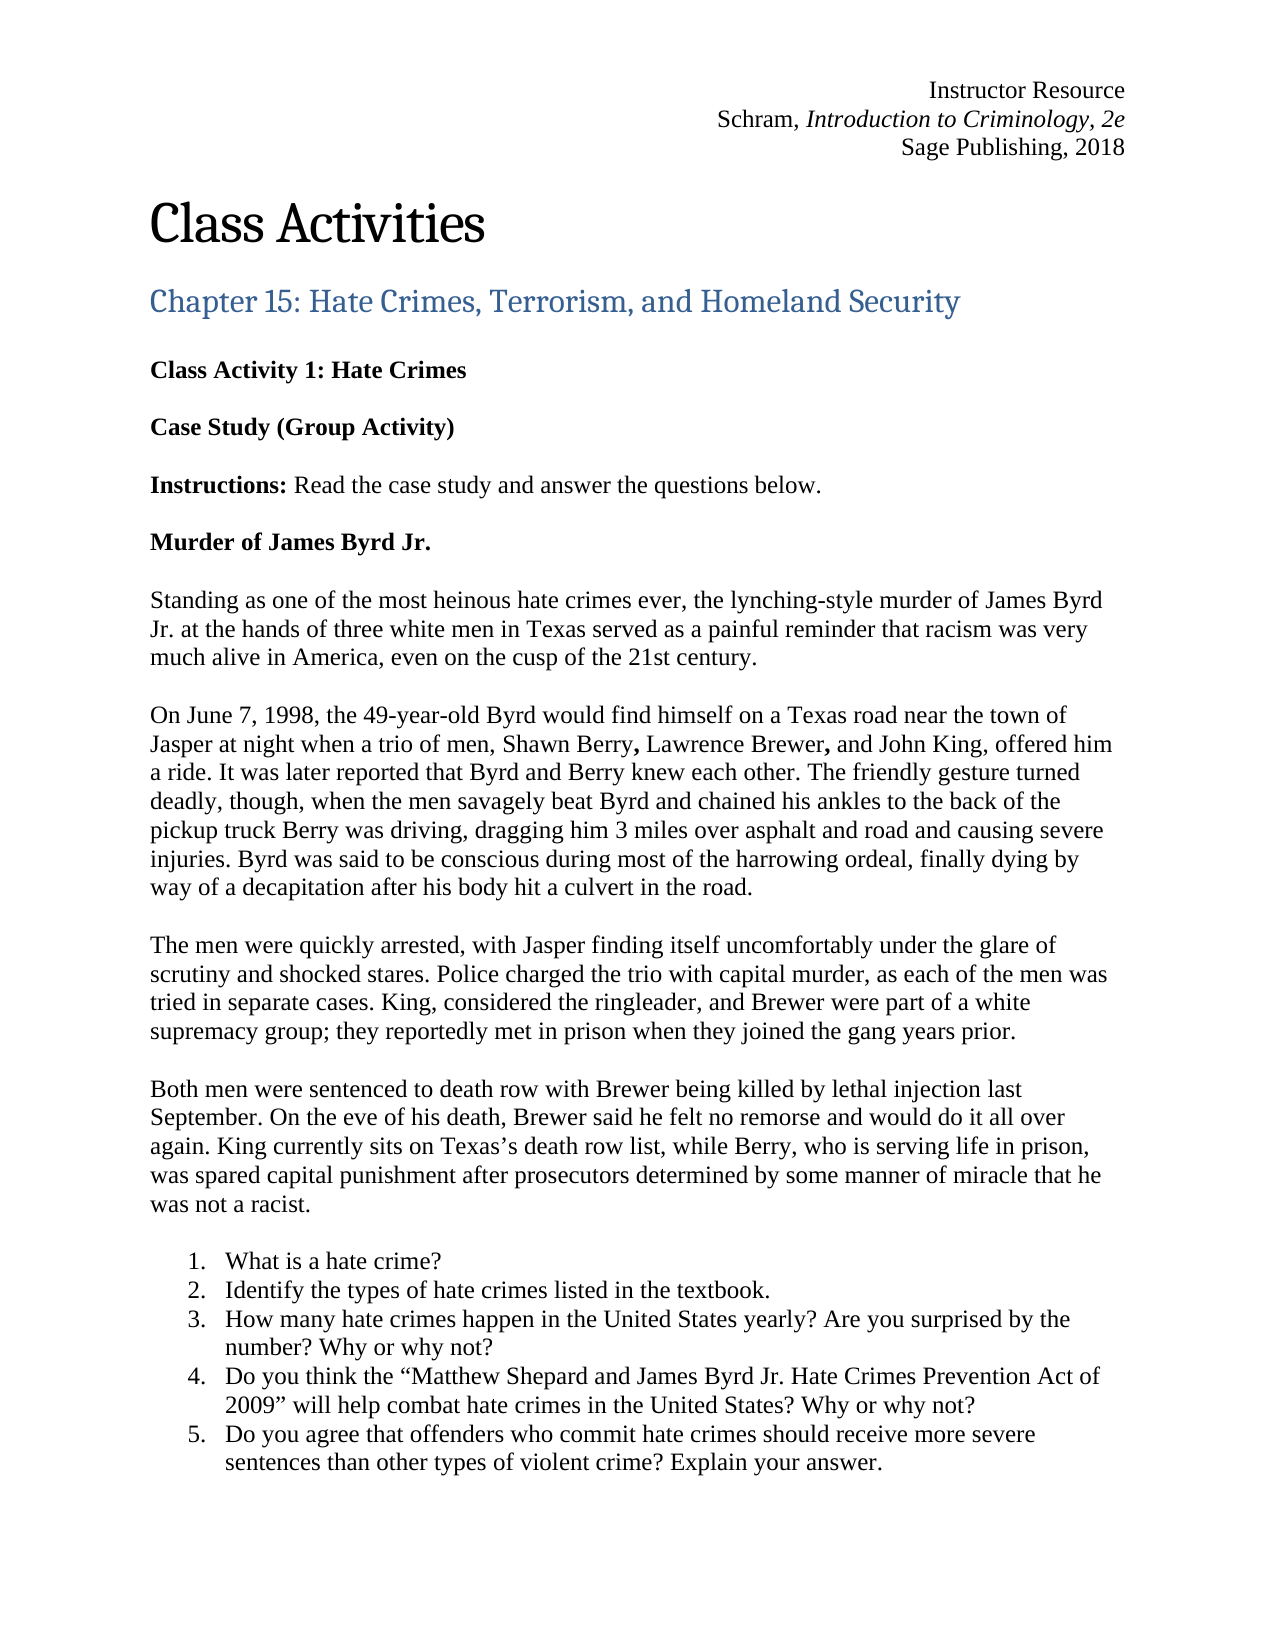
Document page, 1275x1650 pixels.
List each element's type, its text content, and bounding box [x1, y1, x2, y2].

text Class Activity 1: Hate Crimes [150, 355, 1125, 384]
text Standing as one of the most heinous hate crimes ever, the lynching-style murder of James Byrd Jr. at the hands of three white men in Texas served as a painful reminder that racism was very much alive in America, even on the cusp of the 21st century. [150, 585, 1125, 671]
text Chapter 15: Hate Crimes, Terrorism, and Homeland Security [150, 282, 1125, 320]
text Class Activities [150, 190, 1125, 257]
text Case Study (Group Activity) [150, 412, 1125, 441]
list Do you agree that offenders who commit hate crimes should receive more severe sentences than other types of violent crime? Explain your answer. [187, 1419, 1125, 1476]
text Murder of James Byrd Jr. [150, 527, 1125, 556]
text On June 7, 1998, the 49-year-old Byrd would find himself on a Texas road near the town of Jasper at night when a trio of men, Shawn Berry, Lawrence Brewer, and John King, offered him a ride. It was later reported that Byrd and Berry knew each other. The friendly gesture turned deadly, though, when the men savagely beat Byrd and chained his ankles to the back of the pickup truck Berry was driving, dragging him 3 miles over asphalt and road and causing severe injuries. Byrd was said to be conscious during most of the harrowing ordeal, finally dying by way of a decapitation after his body hit a culvert in the road. [150, 700, 1125, 901]
list Do you think the “Matthew Shepard and James Byrd Jr. Hate Crimes Prevention Act of 2009” will help combat hate crimes in the United States? Why or why not? [187, 1361, 1125, 1419]
list How many hate crimes happen in the United States yearly? Are you surprised by the number? Why or why not? [187, 1304, 1125, 1361]
text Instructions: Read the case study and answer the questions below. [150, 470, 1125, 499]
text The men were quickly arrested, with Jasper finding itself uncomfortably under the glare of scrutiny and shocked stares. Police charged the trio with capital murder, as each of the men was tried in separate cases. King, considered the ringleader, and Brewer were part of a white supremacy group; they reportedly met in prison when they joined the gang years prior. [150, 930, 1125, 1045]
list Identify the types of hate crimes listed in the textbook. [187, 1275, 1125, 1304]
list What is a hate crime? [187, 1246, 1125, 1275]
text Both men were sentenced to death row with Brewer being killed by lethal injection last September. On the eve of his death, Brewer said he felt no remorse and would do it all over again. King currently sits on Texas’s death row list, while Berry, who is serving life in prison, was spared capital punishment after prosecutors determined by some manner of miracle that he was not a racist. [150, 1074, 1125, 1217]
